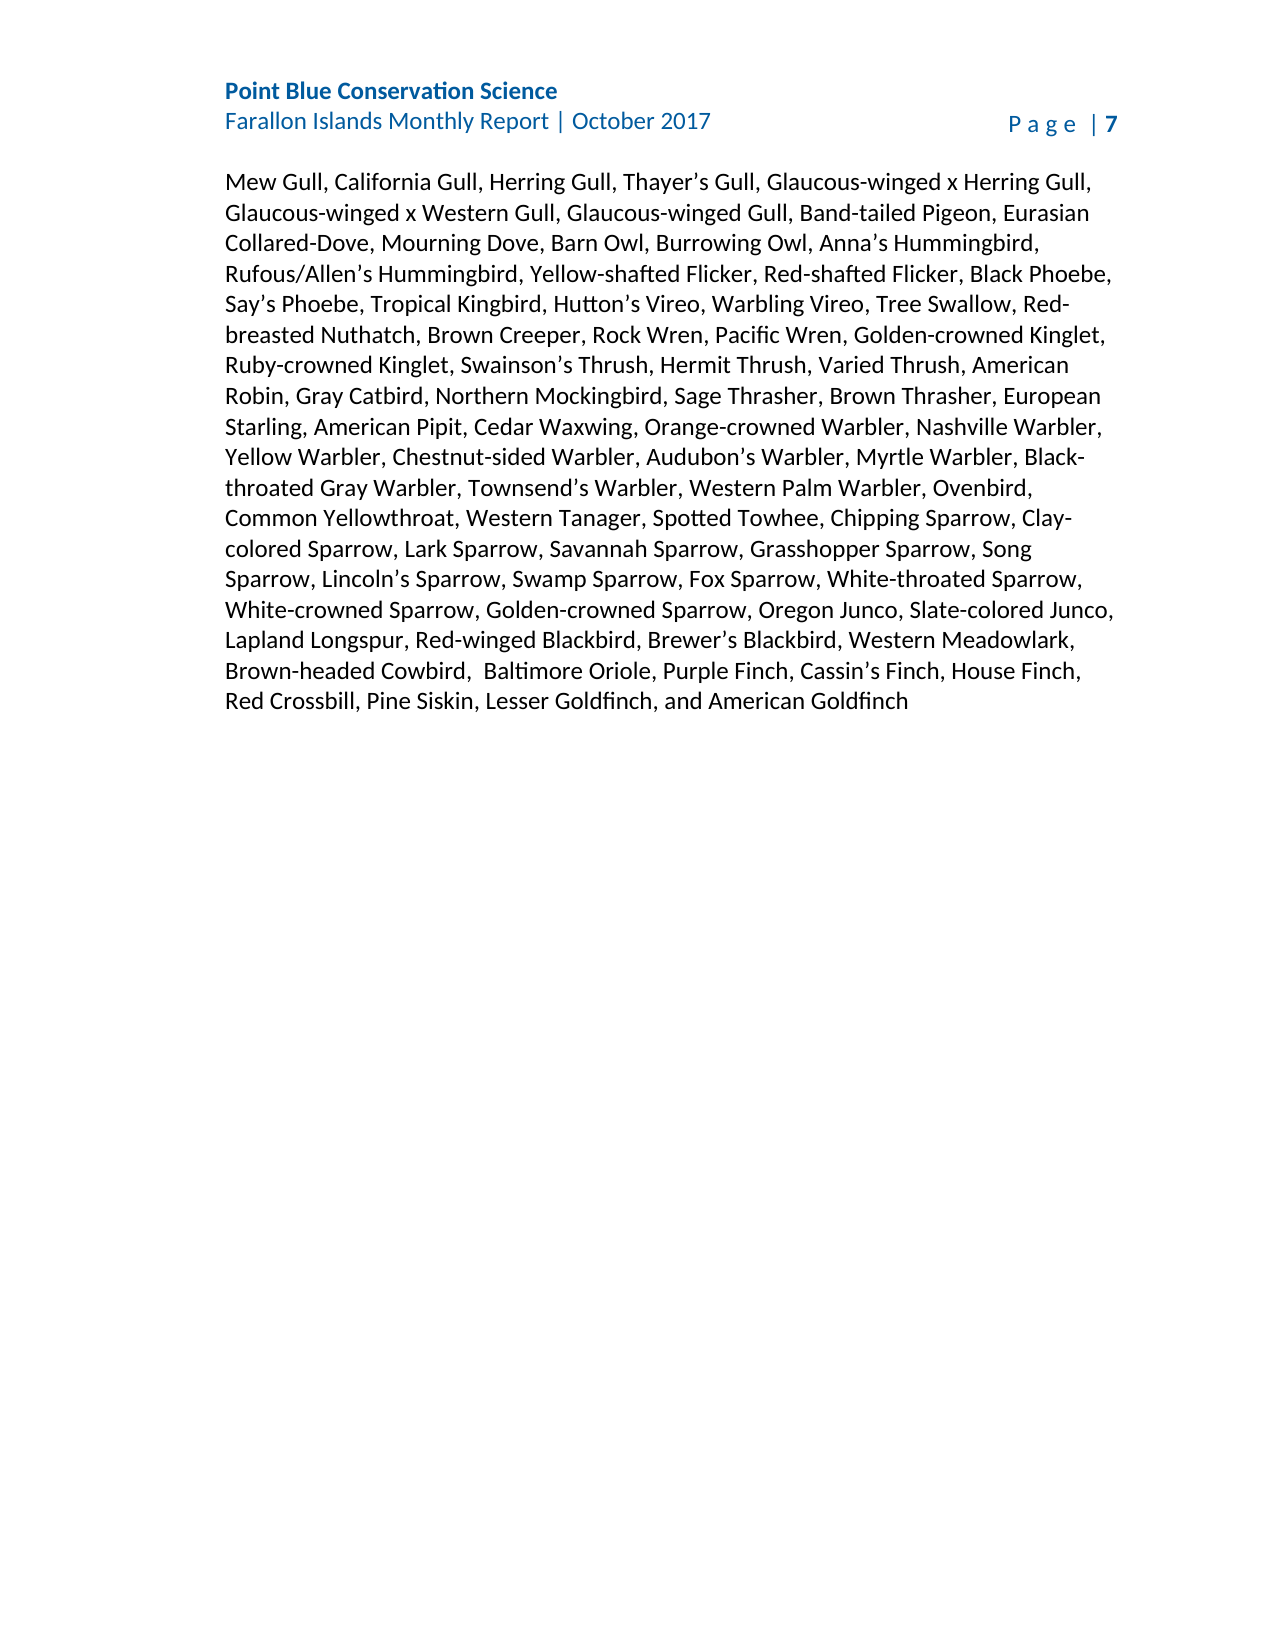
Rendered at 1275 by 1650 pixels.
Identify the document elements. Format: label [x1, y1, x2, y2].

text [225, 167, 1125, 716]
